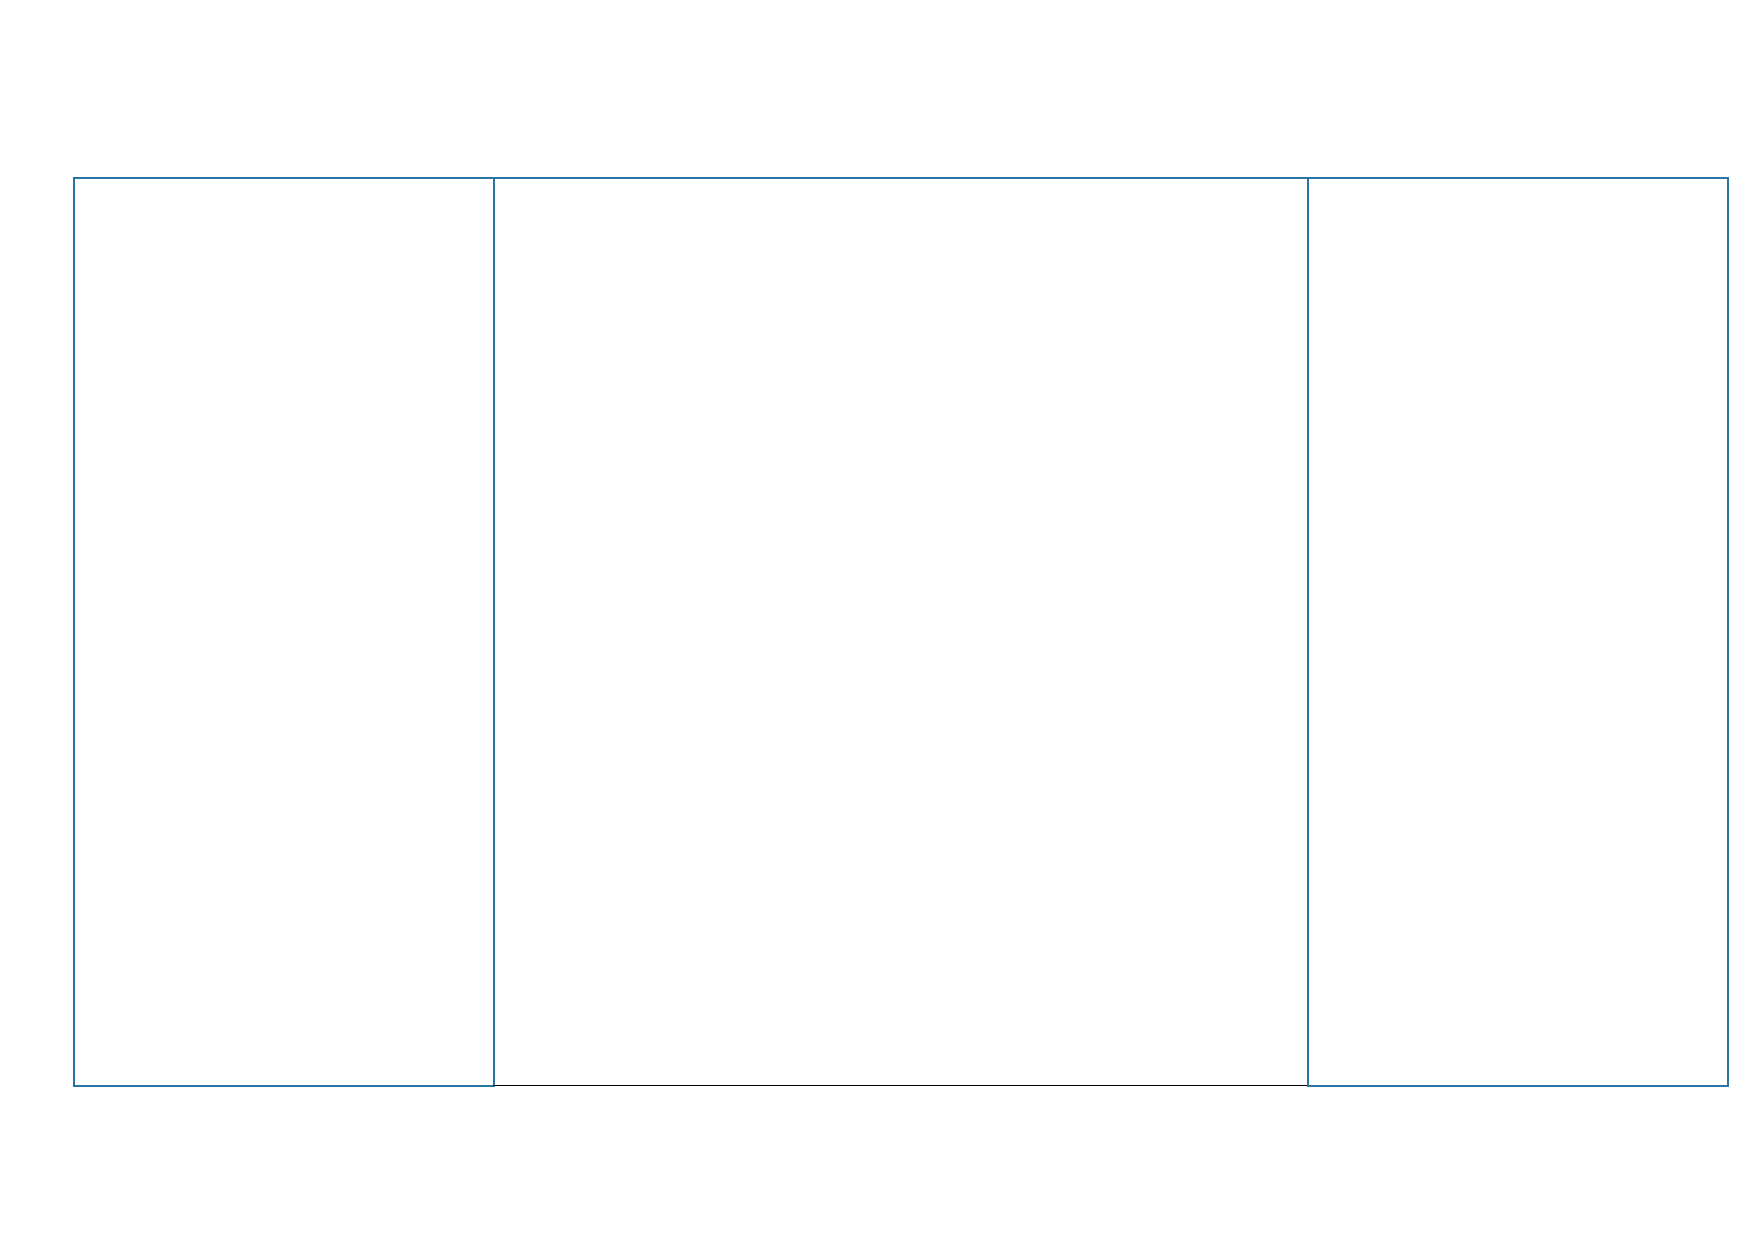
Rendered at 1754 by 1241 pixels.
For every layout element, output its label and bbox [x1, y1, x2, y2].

table_cell [75, 179, 493, 1085]
table_cell [1309, 179, 1727, 1085]
table_cell [495, 179, 1307, 1085]
